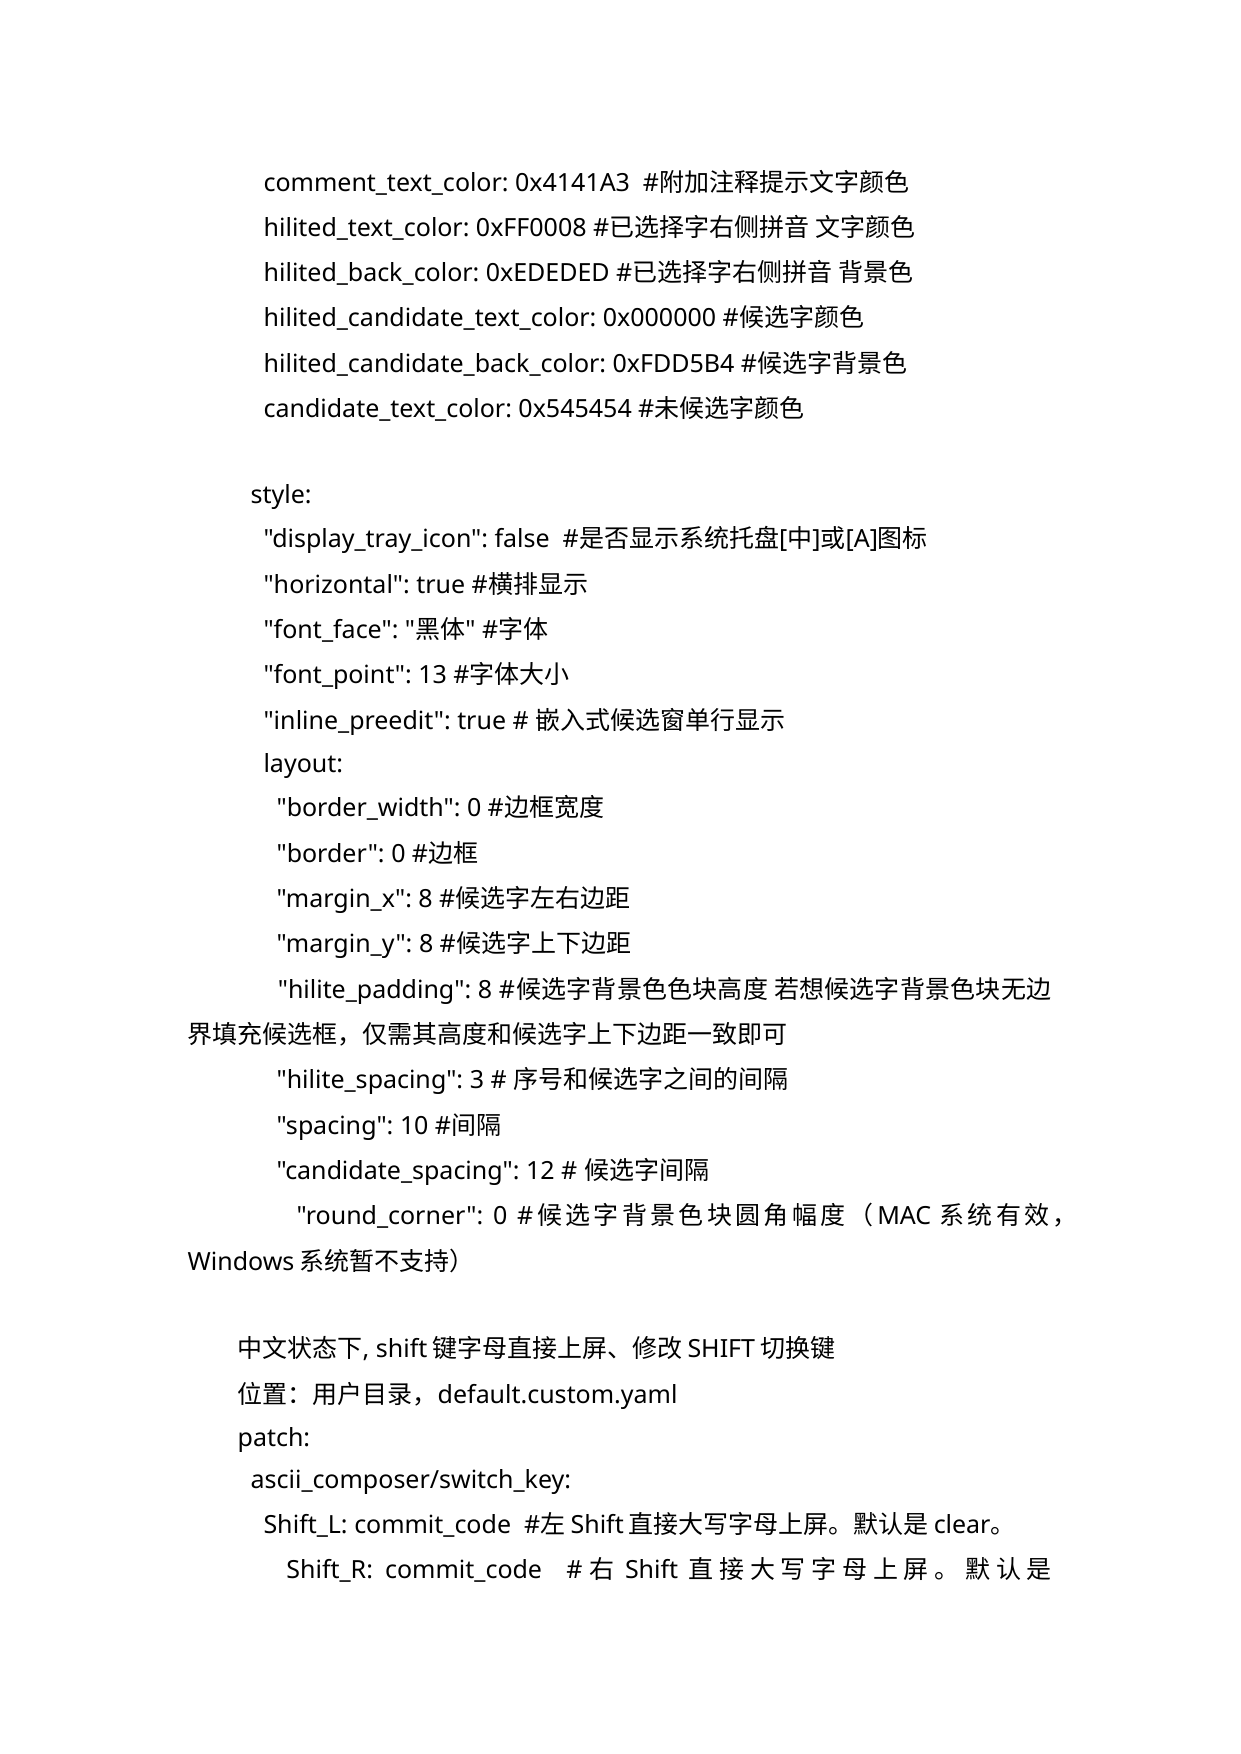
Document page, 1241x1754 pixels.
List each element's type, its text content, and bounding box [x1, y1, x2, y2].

text "candidate_spacing": 12 # 候选字间隔 [187, 1150, 1053, 1187]
text comment_text_color: 0x4141A3 #附加注释提示文字颜色 [187, 162, 1053, 198]
text hilited_back_color: 0xEDEDED #已选择字右侧拼音 背景色 [187, 253, 1053, 289]
text "margin_x": 8 #候选字左右边距 [187, 878, 1053, 915]
text "display_tray_icon": false #是否显示系统托盘[中]或[A]图标 [187, 519, 1053, 555]
text candidate_text_color: 0x545454 #未候选字颜色 [187, 388, 1053, 425]
text "hilite_spacing": 3 # 序号和候选字之间的间隔 [187, 1060, 1053, 1096]
text 中文状态下, shift键字母直接上屏、修改SHIFT切换键 [187, 1329, 1053, 1365]
text "hilite_padding": 8 #候选字背景色色块高度 若想候选字背景色块无边界填充候选框，仅需其高度和候选字上下边距一致即可 [187, 969, 1053, 1051]
text "round_corner": 0 #候选字背景色块圆角幅度（MAC系统有效，Windows系统暂不支持） [187, 1196, 1053, 1277]
text Shift_L: commit_code #左Shift直接大写字母上屏。默认是clear。 [187, 1504, 1053, 1541]
text "font_face": "黑体" #字体 [187, 609, 1053, 646]
text "margin_y": 8 #候选字上下边距 [187, 924, 1053, 960]
text "font_point": 13 #字体大小 [187, 655, 1053, 691]
text "border": 0 #边框 [187, 833, 1053, 869]
text layout: [187, 745, 1053, 779]
text 位置：用户目录，default.custom.yaml [187, 1374, 1053, 1410]
text hilited_text_color: 0xFF0008 #已选择字右侧拼音 文字颜色 [187, 207, 1053, 243]
text "horizontal": true #横排显示 [187, 564, 1053, 600]
text ascii_composer/switch_key: [187, 1462, 1053, 1496]
text hilited_candidate_back_color: 0xFDD5B4 #候选字背景色 [187, 343, 1053, 379]
text style: [187, 476, 1053, 510]
text hilited_candidate_text_color: 0x000000 #候选字颜色 [187, 298, 1053, 334]
text patch: [187, 1419, 1053, 1453]
text "spacing": 10 #间隔 [187, 1105, 1053, 1141]
text "inline_preedit": true # 嵌入式候选窗单行显示 [187, 700, 1053, 736]
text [187, 1550, 1053, 1586]
text "border_width": 0 #边框宽度 [187, 788, 1053, 824]
